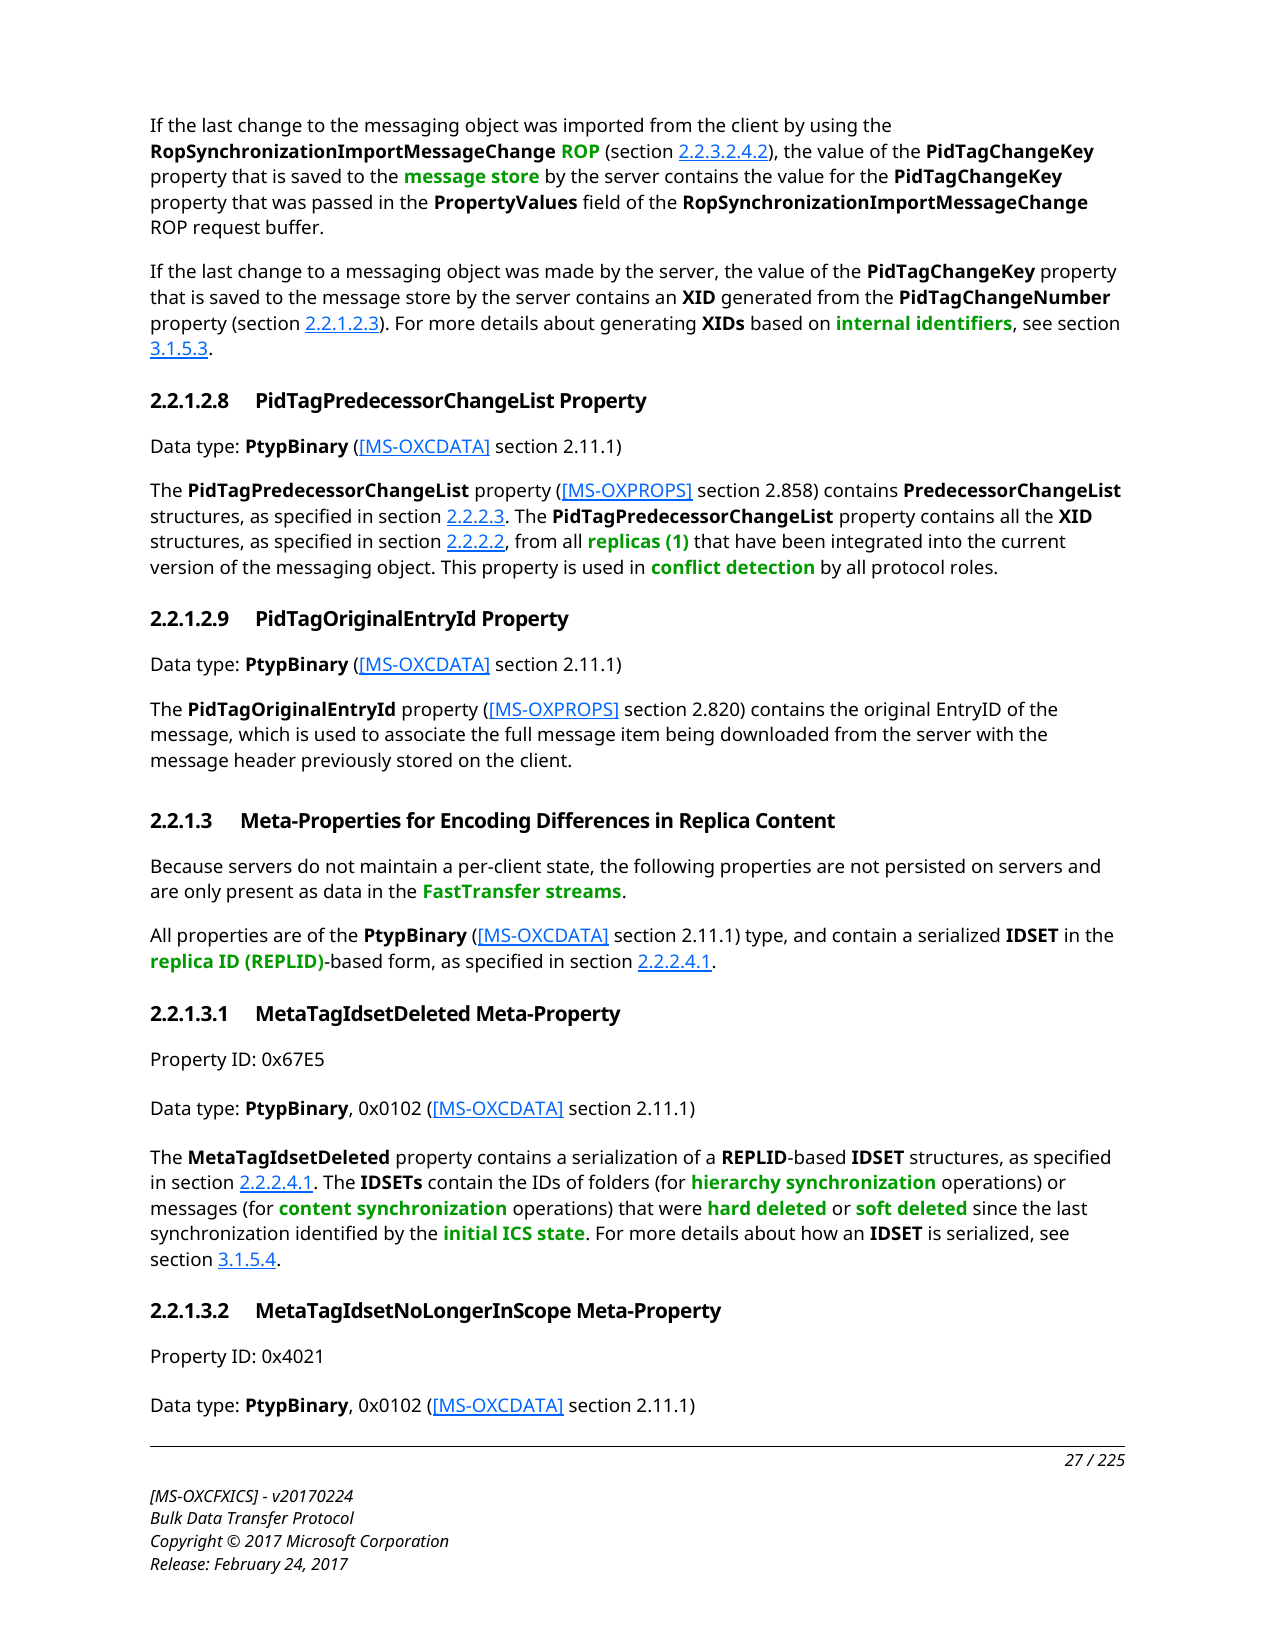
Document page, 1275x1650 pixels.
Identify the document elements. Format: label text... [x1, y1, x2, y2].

text Property ID: 0x4021 [150, 1344, 1125, 1369]
text Data type: PtypBinary ([MS-OXCDATA] section 2.11.1) [150, 433, 1125, 459]
text Data type: PtypBinary ([MS-OXCDATA] section 2.11.1) [150, 652, 1125, 677]
subtitle MetaTagIdsetNoLongerInScope Meta-Property [150, 1297, 1125, 1325]
text If the last change to a messaging object was made by the server, the value of the PidTagChangeKey property that is saved to the message store by the server contains an XID generated from the PidTagChangeNumber property (section 2.2.1.2.3). For more details about generating XIDs based on internal identifiers, see section 3.1.5.3. [150, 259, 1125, 361]
subtitle Meta-Properties for Encoding Differences in Replica Content [150, 806, 1125, 834]
subtitle PidTagPredecessorChangeList Property [150, 386, 1125, 414]
text Property ID: 0x67E5 [150, 1046, 1125, 1072]
text Because servers do not maintain a per-client state, the following properties are not persisted on servers and are only present as data in the FastTransfer streams. [150, 853, 1125, 904]
text The PidTagPredecessorChangeList property ([MS-OXPROPS] section 2.858) contains PredecessorChangeList structures, as specified in section 2.2.2.3. The PidTagPredecessorChangeList property contains all the XID structures, as specified in section 2.2.2.2, from all replicas (1) that have been integrated into the current version of the messaging object. This property is used in conflict detection by all protocol roles. [150, 477, 1125, 579]
text Data type: PtypBinary, 0x0102 ([MS-OXCDATA] section 2.11.1) [150, 1095, 1125, 1121]
text All properties are of the PtypBinary ([MS-OXCDATA] section 2.11.1) type, and contain a serialized IDSET in the replica ID (REPLID)-based form, as specified in section 2.2.2.4.1. [150, 923, 1125, 974]
text The PidTagOriginalEntryId property ([MS-OXPROPS] section 2.820) contains the original EntryID of the message, which is used to associate the full message item being downloaded from the server with the message header previously stored on the client. [150, 696, 1125, 772]
text If the last change to the messaging object was imported from the client by using the RopSynchronizationImportMessageChange ROP (section 2.2.3.2.4.2), the value of the PidTagChangeKey property that is saved to the message store by the server contains the value for the PidTagChangeKey property that was passed in the PropertyValues field of the RopSynchronizationImportMessageChange ROP request buffer. [150, 112, 1125, 240]
text The MetaTagIdsetDeleted property contains a serialization of a REPLID-based IDSET structures, as specified in section 2.2.2.4.1. The IDSETs contain the IDs of folders (for hierarchy synchronization operations) or messages (for content synchronization operations) that were hard deleted or soft deleted since the last synchronization identified by the initial ICS state. For more details about how an IDSET is serialized, see section 3.1.5.4. [150, 1144, 1125, 1272]
text Data type: PtypBinary, 0x0102 ([MS-OXCDATA] section 2.11.1) [150, 1393, 1125, 1418]
subtitle MetaTagIdsetDeleted Meta-Property [150, 999, 1125, 1027]
subtitle PidTagOriginalEntryId Property [150, 604, 1125, 633]
